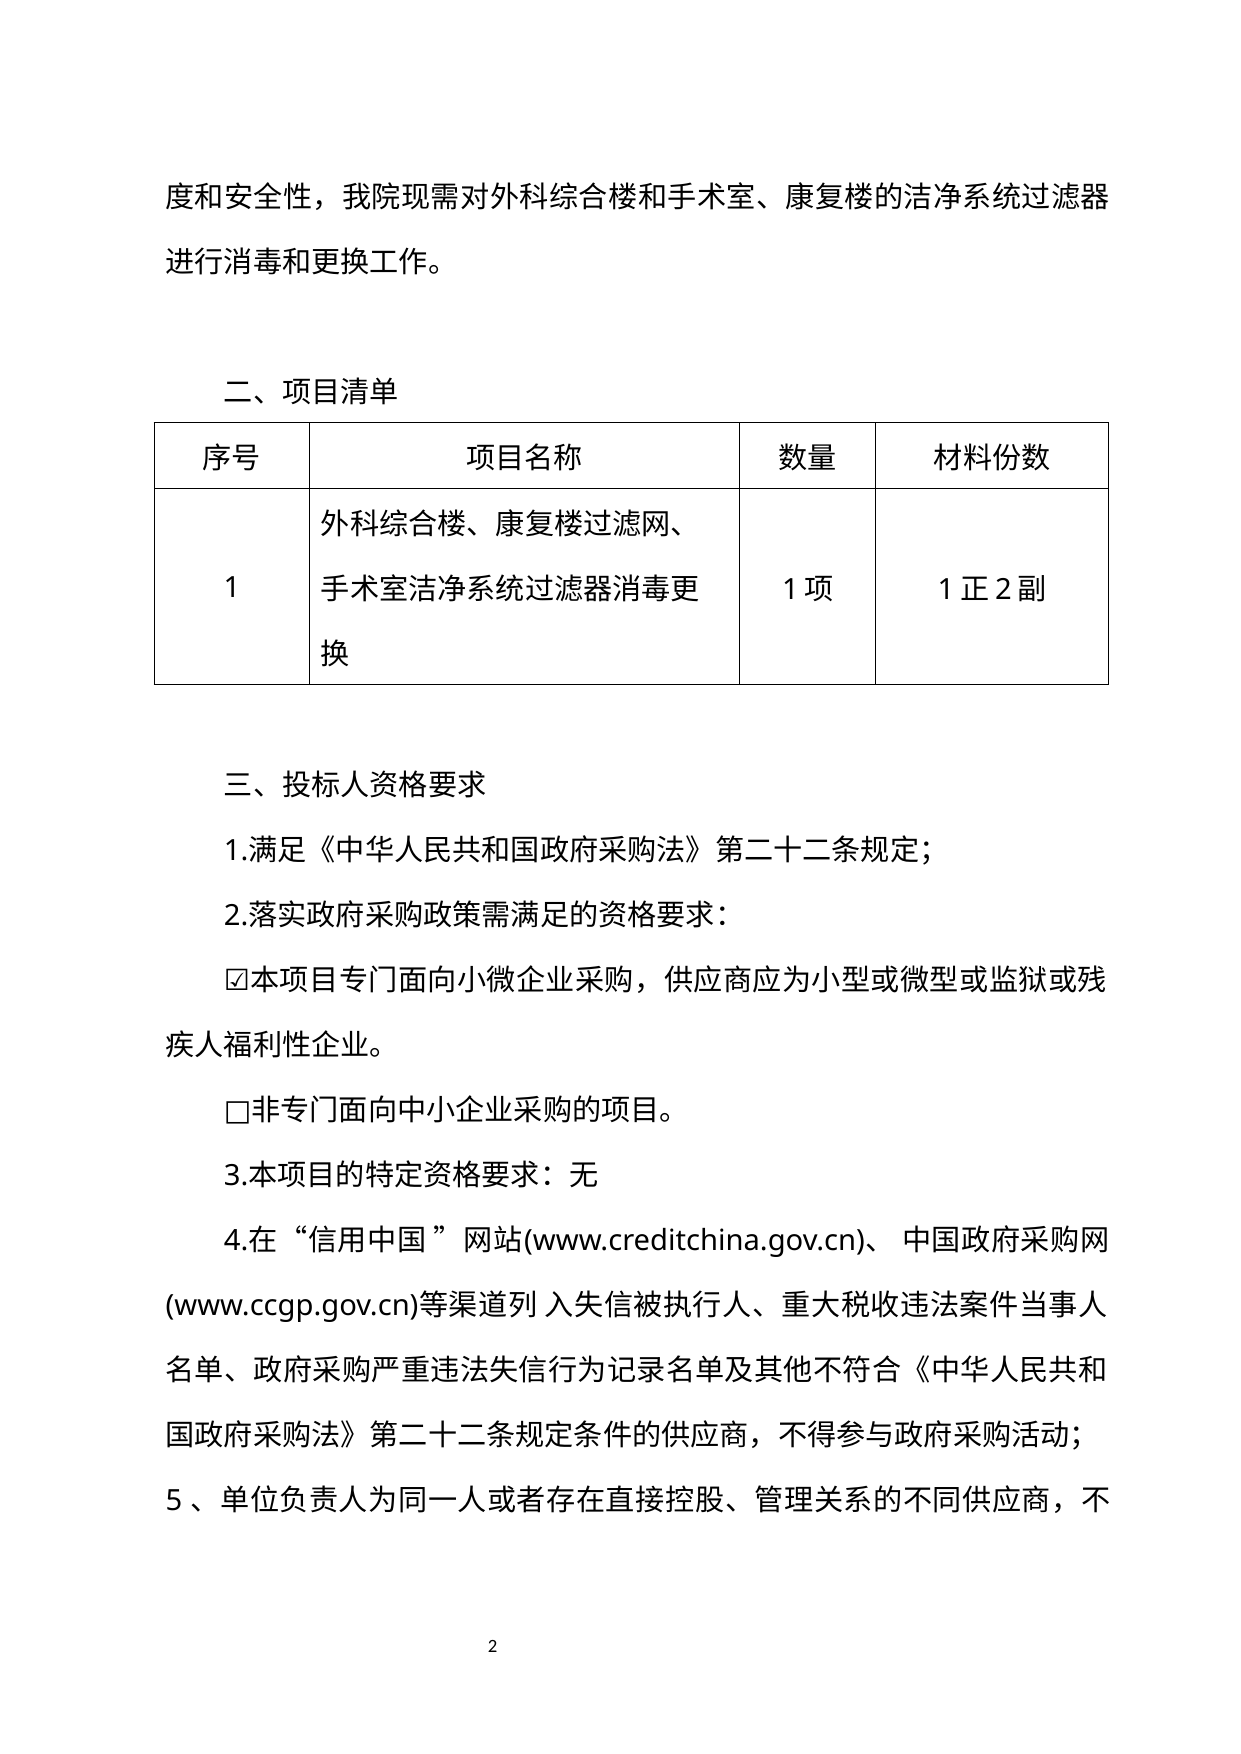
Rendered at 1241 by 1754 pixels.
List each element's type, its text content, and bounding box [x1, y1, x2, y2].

text 2.落实政府采购政策需满足的资格要求： [165, 880, 1110, 945]
text 4.在“信用中国 ”网站(www.creditchina.gov.cn)、 中国政府采购网(www.ccgp.gov.cn)等渠道列 入失信被执行人、重大税收违法案件当事人名单、政府采购严重违法失信行为记录名单及其他不符合《中华人民共和国政府采购法》第二十二条规定条件的供应商，不得参与政府采购活动； [165, 1205, 1110, 1465]
table_cell 外科综合楼、康复楼过滤网、手术室洁净系统过滤器消毒更换 [310, 489, 739, 684]
table_cell 1正2副 [876, 489, 1108, 684]
text ☑本项目专门面向小微企业采购，供应商应为小型或微型或监狱或残疾人福利性企业。 [165, 945, 1110, 1075]
table_header 项目名称 [310, 423, 739, 488]
text 1.满足《中华人民共和国政府采购法》第二十二条规定； [165, 815, 1110, 880]
table_cell 1项 [740, 489, 875, 684]
table_cell 1 [155, 489, 309, 684]
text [165, 162, 1110, 292]
table_header 材料份数 [876, 423, 1108, 488]
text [165, 1465, 1110, 1530]
text 3.本项目的特定资格要求：无 [165, 1140, 1110, 1205]
text 三、投标人资格要求 [165, 750, 1110, 815]
table_header 序号 [155, 423, 309, 488]
table_header 数量 [740, 423, 875, 488]
text 二、项目清单 [165, 357, 1110, 422]
text □非专门面向中小企业采购的项目。 [165, 1075, 1110, 1140]
